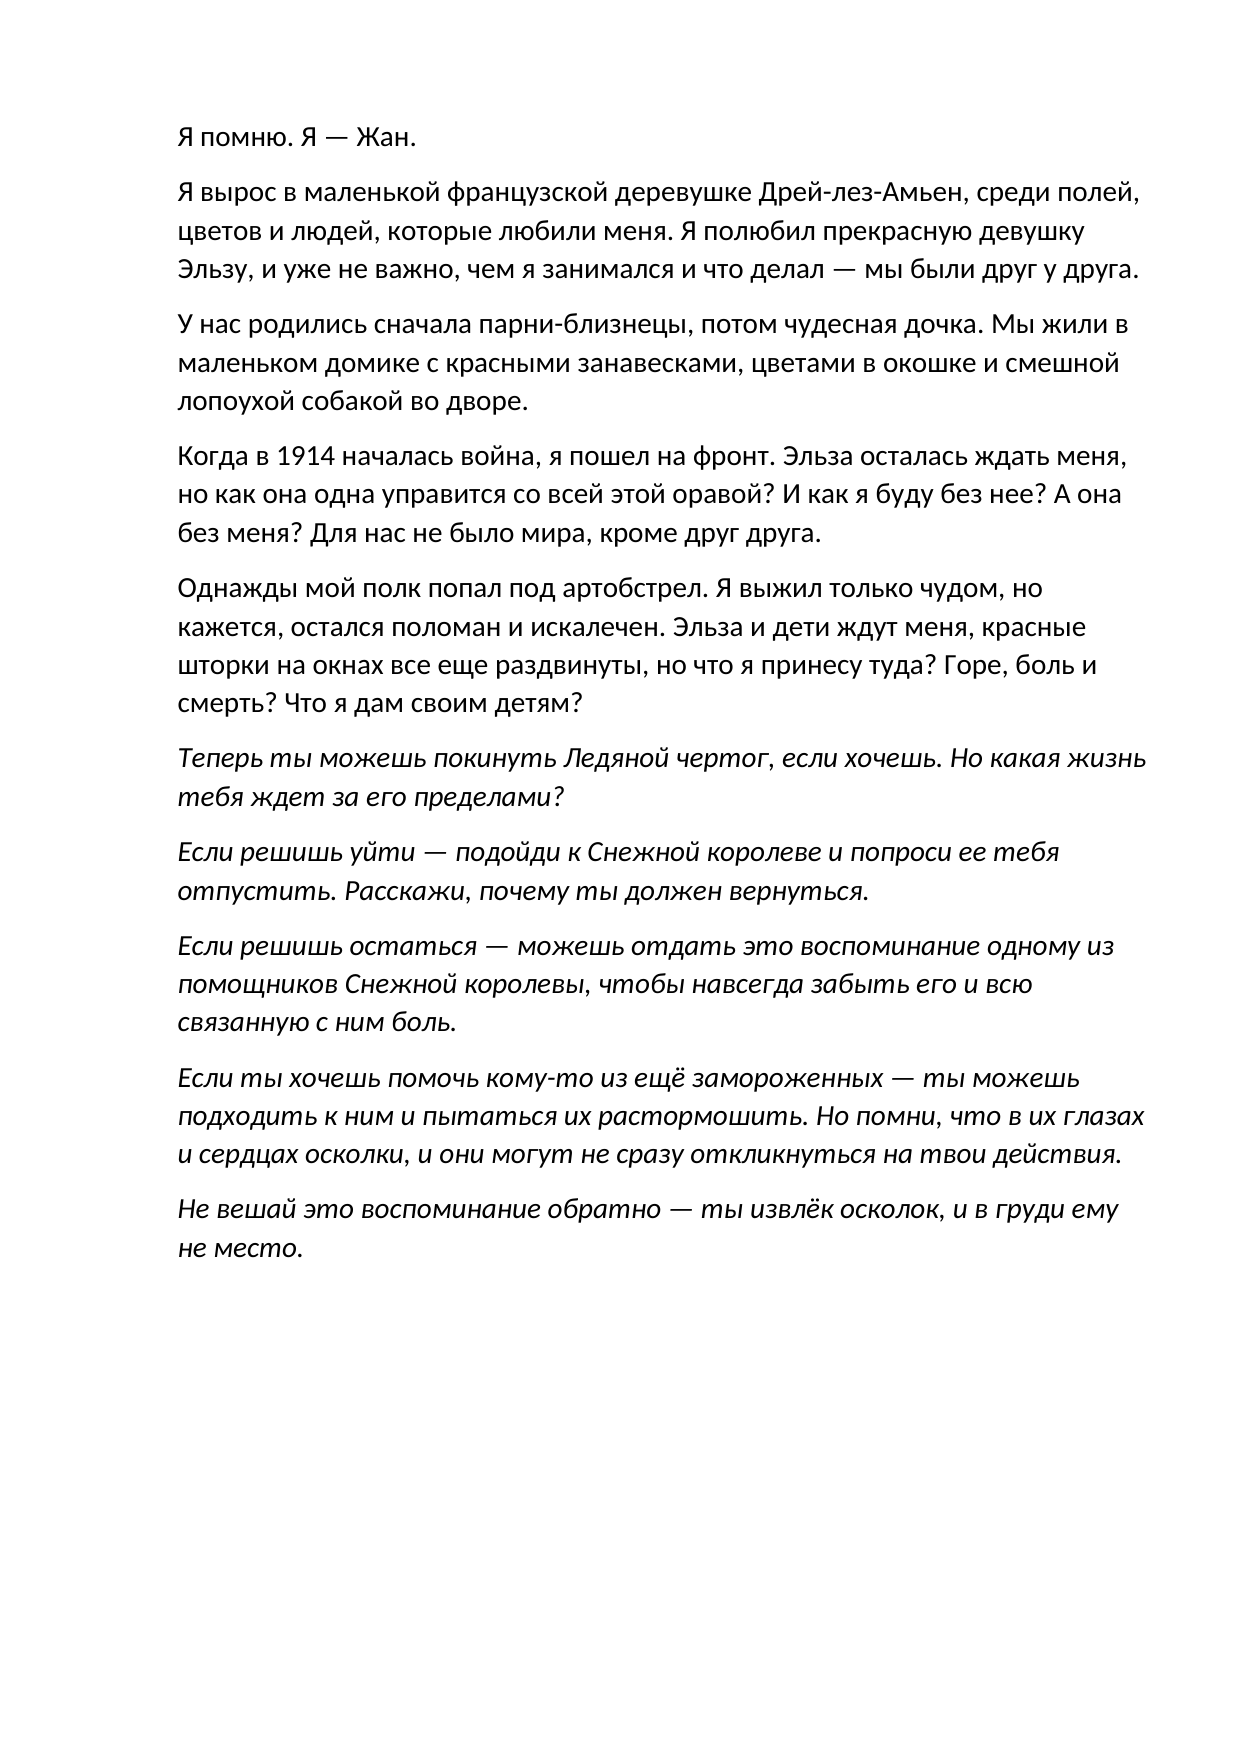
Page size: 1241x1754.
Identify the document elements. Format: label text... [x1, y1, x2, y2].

text Не вешай это воспоминание обратно — ты извлёк осколок, и в груди ему не место. [177, 1191, 1152, 1265]
text Если решишь остаться — можешь отдать это воспоминание одному из помощников Снежной королевы, чтобы навсегда забыть его и всю связанную с ним боль. [177, 927, 1152, 1039]
text Когда в 1914 началась война, я пошел на фронт. Эльза осталась ждать меня, но как она одна управится со всей этой оравой? И как я буду без нее? А она без меня? Для нас не было мира, кроме друг друга. [177, 437, 1152, 550]
text Если ты хочешь помочь кому-то из ещё замороженных — ты можешь подходить к ним и пытаться их растормошить. Но помни, что в их глазах и сердцах осколки, и они могут не сразу откликнуться на твои действия. [177, 1059, 1152, 1171]
text Я помню. Я — Жан. [177, 118, 1152, 154]
text Теперь ты можешь покинуть Ледяной чертог, если хочешь. Но какая жизнь тебя ждет за его пределами? [177, 739, 1152, 814]
text Если решишь уйти — подойди к Снежной королеве и попроси ее тебя отпустить. Расскажи, почему ты должен вернуться. [177, 833, 1152, 907]
text Я вырос в маленькой французской деревушке Дрей-лез-Амьен, среди полей, цветов и людей, которые любили меня. Я полюбил прекрасную девушку Эльзу, и уже не важно, чем я занимался и что делал — мы были друг у друга. [177, 173, 1152, 286]
text Однажды мой полк попал под артобстрел. Я выжил только чудом, но кажется, остался поломан и искалечен. Эльза и дети ждут меня, красные шторки на окнах все еще раздвинуты, но что я принесу туда? Горе, боль и смерть? Что я дам своим детям? [177, 569, 1152, 720]
text У нас родились сначала парни-близнецы, потом чудесная дочка. Мы жили в маленьком домике с красными занавесками, цветами в окошке и смешной лопоухой собакой во дворе. [177, 305, 1152, 418]
